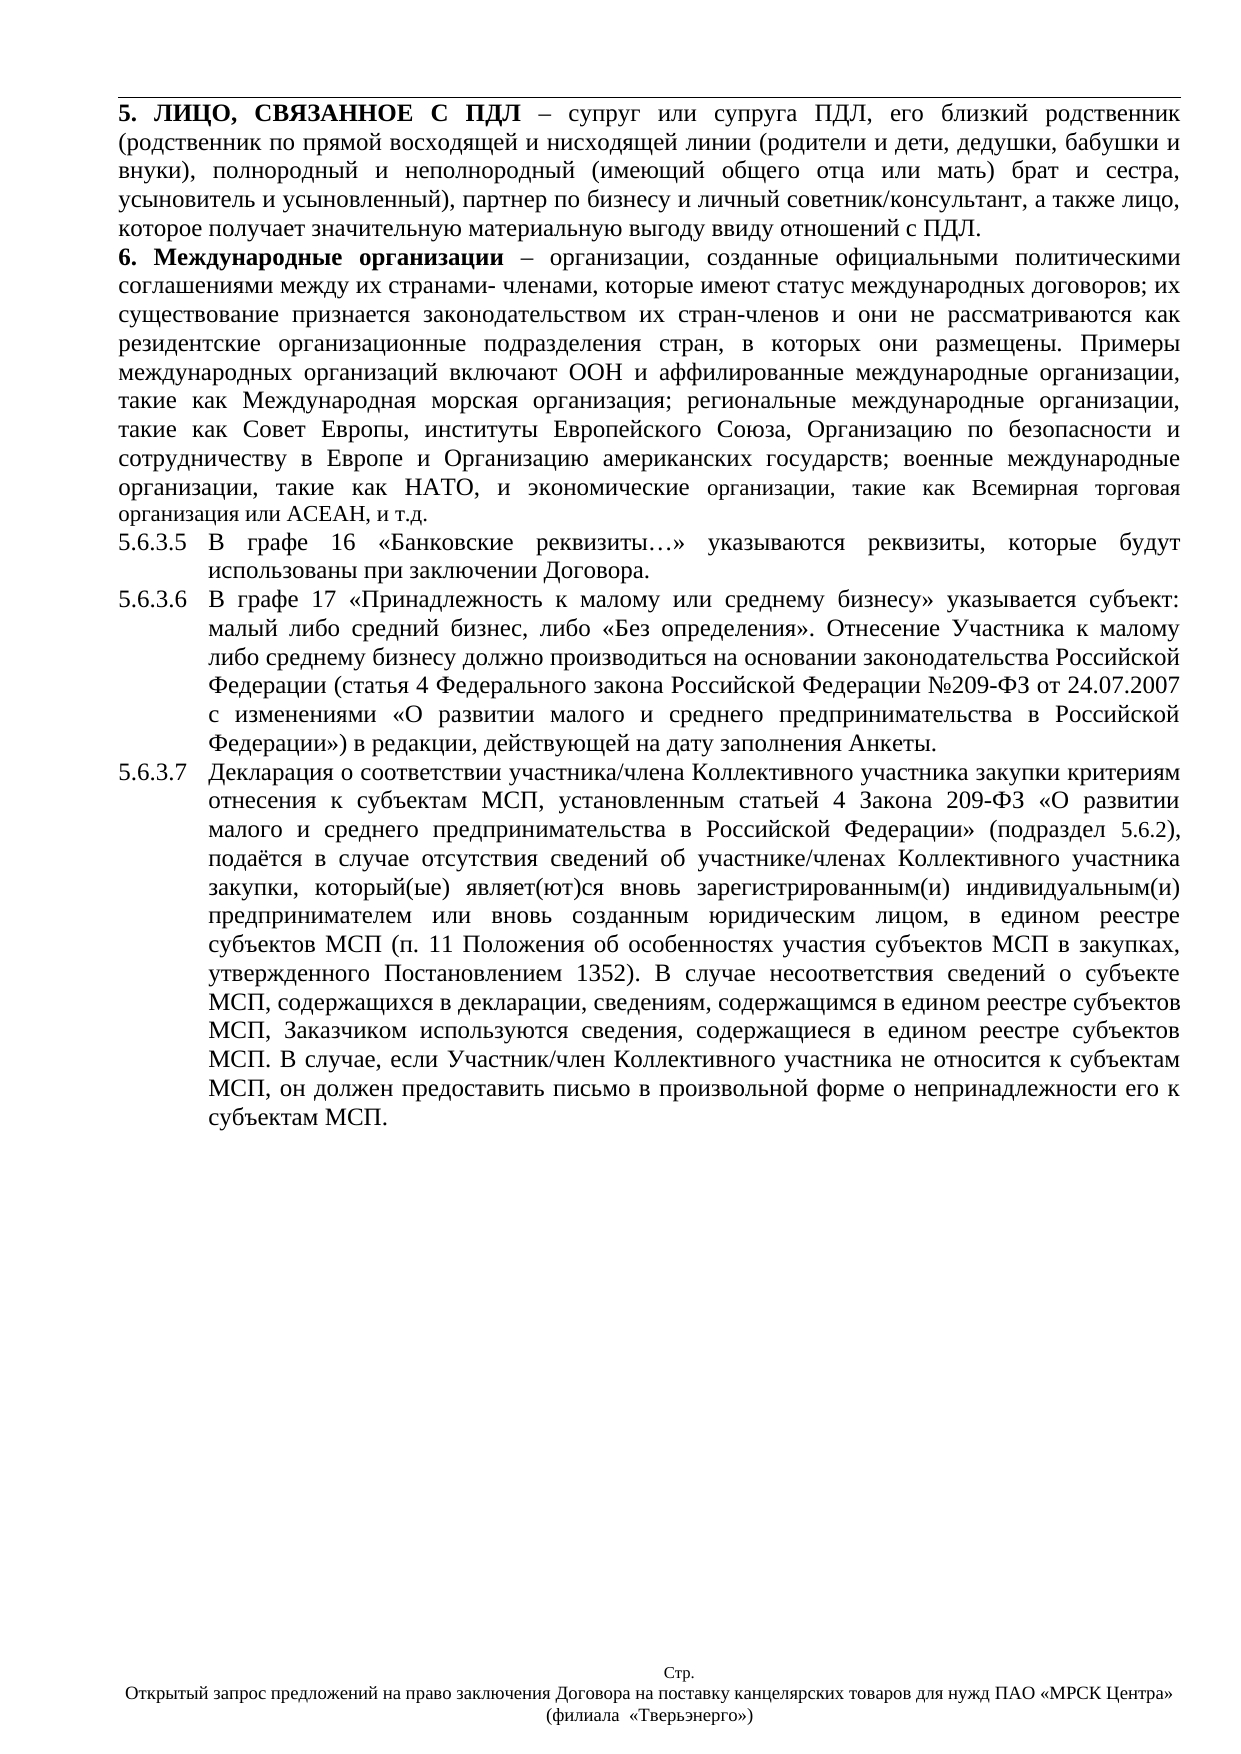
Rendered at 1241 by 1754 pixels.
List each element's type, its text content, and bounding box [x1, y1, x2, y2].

list Декларация о соответствии участника/члена Коллективного участника закупки критериям отнесения к субъектам МСП, установленным статьей 4 Закона 209-ФЗ «О развитии малого и среднего предпринимательства в Российской Федерации» (подраздел 5.6.2), подаётся в случае отсутствия сведений об участнике/членах Коллективного участника закупки, который(ые) являет(ют)ся вновь зарегистрированным(и) индивидуальным(и) предпринимателем или вновь созданным юридическим лицом, в едином реестре субъектов МСП (п. 11 Положения об особенностях участия субъектов МСП в закупках, утвержденного Постановлением 1352). В случае несоответствия сведений о субъекте МСП, содержащихся в декларации, сведениям, содержащимся в едином реестре субъектов МСП, Заказчиком используются сведения, содержащиеся в едином реестре субъектов МСП. В случае, если Участник/член Коллективного участника не относится к субъектам МСП, он должен предоставить письмо в произвольной форме о непринадлежности его к субъектам МСП. [118, 757, 1181, 1131]
list В графе 16 «Банковские реквизиты…» указываются реквизиты, которые будут использованы при заключении Договора. [118, 527, 1181, 584]
list В графе 17 «Принадлежность к малому или среднему бизнесу» указывается субъект: малый либо средний бизнес, либо «Без определения». Отнесение Участника к малому либо среднему бизнесу должно производиться на основании законодательства Российской Федерации (статья 4 Федерального закона Российской Федерации №209-ФЗ от 24.07.2007 с изменениями «О развитии малого и среднего предпринимательства в Российской Федерации») в редакции, действующей на дату заполнения Анкеты. [118, 584, 1181, 757]
text 5. ЛИЦО, СВЯЗАННОЕ С ПДЛ – супруг или супруга ПДЛ, его близкий родственник (родственник по прямой восходящей и нисходящей линии (родители и дети, дедушки, бабушки и внуки), полнородный и неполнородный (имеющий общего отца или мать) брат и сестра, усыновитель и усыновленный), партнер по бизнесу и личный советник/консультант, а также лицо, которое получает значительную материальную выгоду ввиду отношений с ПДЛ. [118, 98, 1181, 242]
list 6. Международные организации – организации, созданные официальными политическими соглашениями между их странами- членами, которые имеют статус международных договоров; их существование признается законодательством их стран-членов и они не рассматриваются как резидентские организационные подразделения стран, в которых они размещены. Примеры международных организаций включают ООН и аффилированные международные организации, такие как Международная морская организация; региональные международные организации, такие как Совет Европы, институты Европейского Союза, Организацию по безопасности и сотрудничеству в Европе и Организацию американских государств; военные международные организации, такие как НАТО, и экономические организации, такие как Всемирная торговая организация или АСЕАН, и т.д. [118, 242, 1181, 527]
